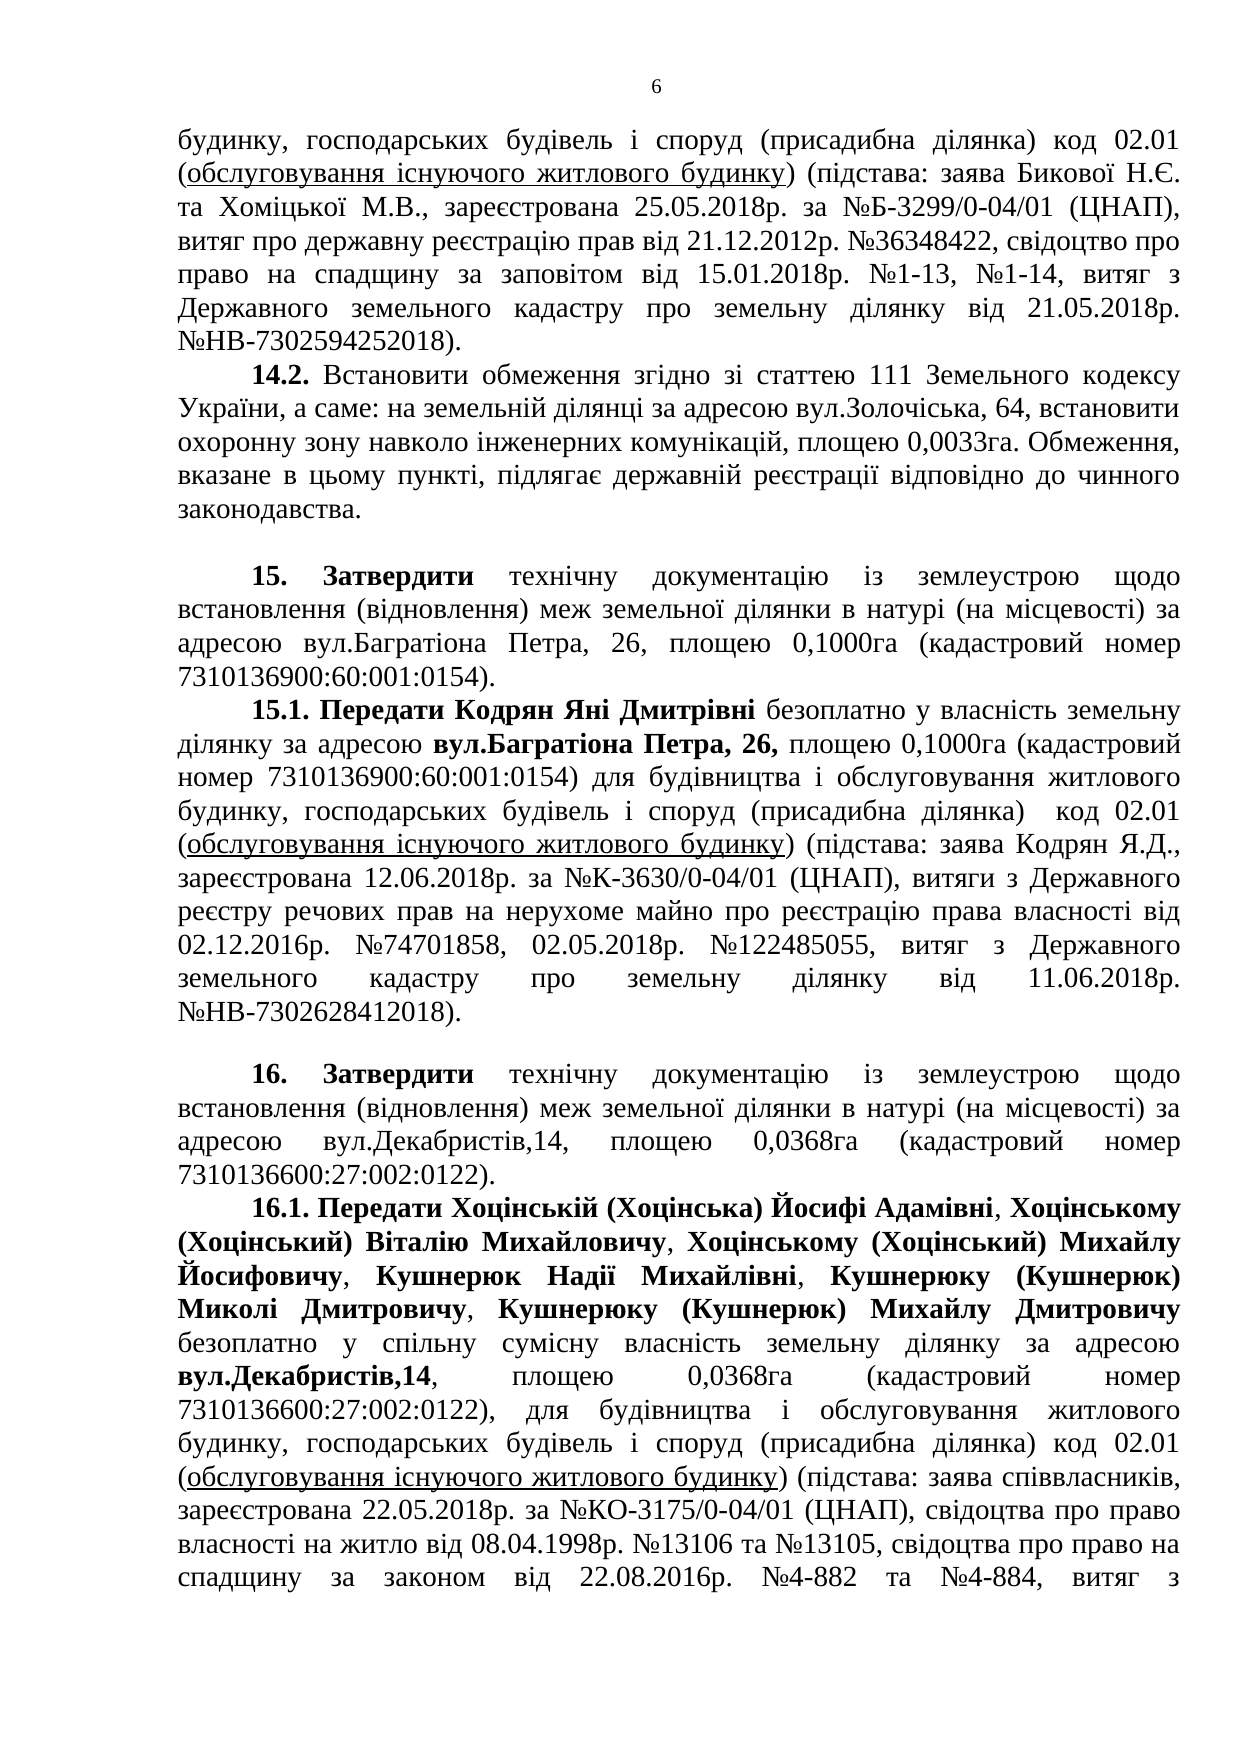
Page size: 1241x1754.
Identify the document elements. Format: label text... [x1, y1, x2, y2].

text 16. Затвердити технічну документацію із землеустрою щодо встановлення (відновлення) меж земельної ділянки в натурі (на місцевості) за адресою вул.Декабристів,14, площею 0,0368га (кадастровий номер 7310136600:27:002:0122). [177, 1056, 1181, 1191]
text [177, 98, 1181, 357]
text 14.2. Встановити обмеження згідно зі статтею 111 Земельного кодексу України, а саме: на земельній ділянці за адресою вул.Золочіська, 64, встановити охоронну зону навколо інженерних комунікацій, площею 0,0033га. Обмеження, вказане в цьому пункті, підлягає державній реєстрації відповідно до чинного законодавства. [177, 357, 1181, 524]
text 15.1. Передати Кодрян Яні Дмитрівні безоплатно у власність земельну ділянку за адресою вул.Багратіона Петра, 26, площею 0,1000га (кадастровий номер 7310136900:60:001:0154) для будівництва і обслуговування житлового будинку, господарських будівель і споруд (присадибна ділянка) код 02.01 (обслуговування існуючого житлового будинку) (підстава: заява Кодрян Я.Д., зареєстрована 12.06.2018р. за №К-3630/0-04/01 (ЦНАП), витяги з Державного реєстру речових прав на нерухоме майно про реєстрацію права власності від 02.12.2016р. №74701858, 02.05.2018р. №122485055, витяг з Державного земельного кадастру про земельну ділянку від 11.06.2018р. №НВ-7302628412018). [177, 692, 1181, 1028]
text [177, 1191, 1181, 1593]
text 15. Затвердити технічну документацію із землеустрою щодо встановлення (відновлення) меж земельної ділянки в натурі (на місцевості) за адресою вул.Багратіона Петра, 26, площею 0,1000га (кадастровий номер 7310136900:60:001:0154). [177, 558, 1181, 692]
